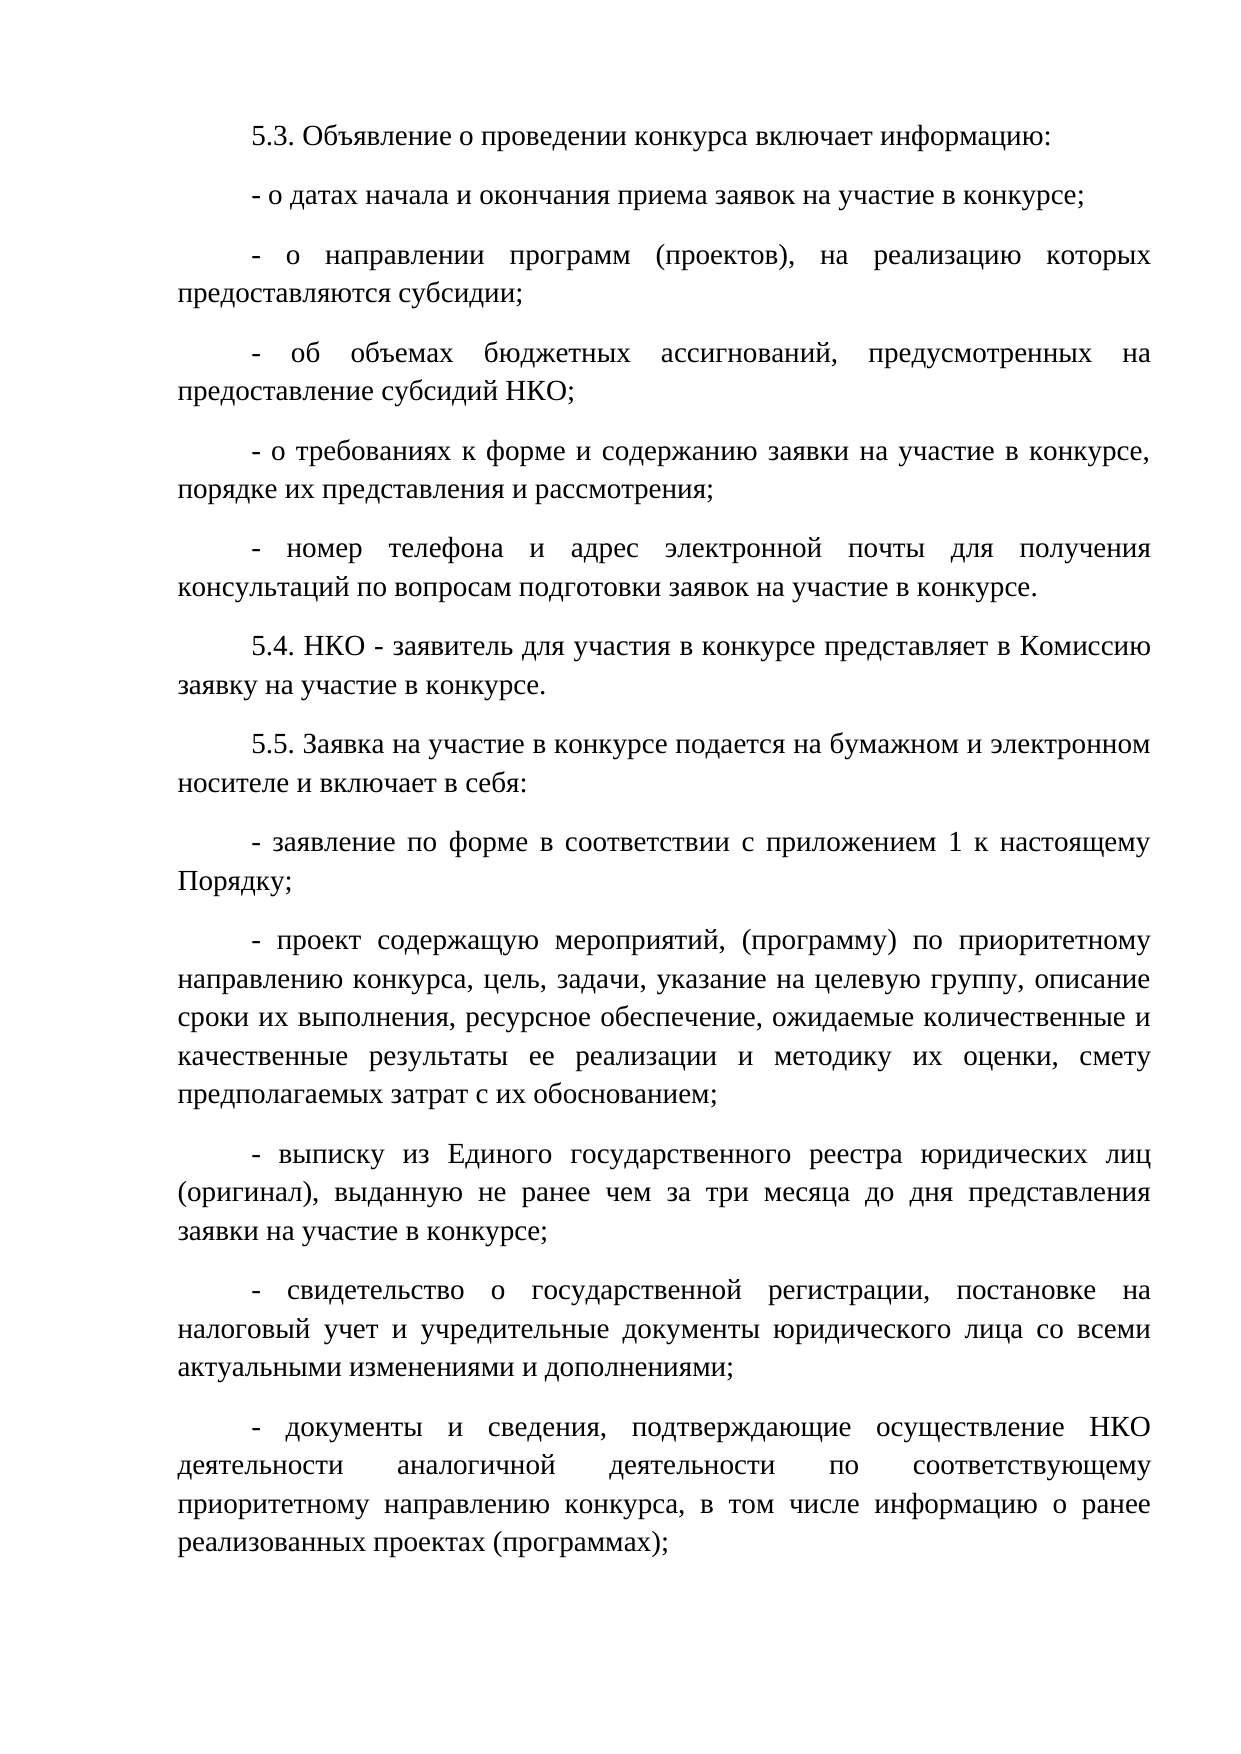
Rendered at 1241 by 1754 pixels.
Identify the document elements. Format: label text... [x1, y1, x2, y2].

text - проект содержащую мероприятий, (программу) по приоритетному направлению конкурса, цель, задачи, указание на целевую группу, описание сроки их выполнения, ресурсное обеспечение, ожидаемые количественные и качественные результаты ее реализации и методику их оценки, смету предполагаемых затрат с их обоснованием; [177, 922, 1152, 1110]
text - о требованиях к форме и содержанию заявки на участие в конкурсе, порядке их представления и рассмотрения; [177, 433, 1152, 505]
text 5.3. Объявление о проведении конкурса включает информацию: [177, 118, 1152, 152]
text - выписку из Единого государственного реестра юридических лиц (оригинал), выданную не ранее чем за три месяца до дня представления заявки на участие в конкурсе; [177, 1136, 1152, 1246]
text 5.4. НКО - заявитель для участия в конкурсе представляет в Комиссию заявку на участие в конкурсе. [177, 628, 1152, 701]
text - об объемах бюджетных ассигнований, предусмотренных на предоставление субсидий НКО; [177, 335, 1152, 407]
text - документы и сведения, подтверждающие осуществление НКО деятельности аналогичной деятельности по соответствующему приоритетному направлению конкурса, в том числе информацию о ранее реализованных проектах (программах); [177, 1409, 1152, 1558]
text 5.5. Заявка на участие в конкурсе подается на бумажном и электронном носителе и включает в себя: [177, 726, 1152, 798]
text - о датах начала и окончания приема заявок на участие в конкурсе; [177, 177, 1152, 211]
text - о направлении программ (проектов), на реализацию которых предоставляются субсидии; [177, 237, 1152, 309]
text - заявление по форме в соответствии с приложением 1 к настоящему Порядку; [177, 824, 1152, 896]
text - свидетельство о государственной регистрации, постановке на налоговый учет и учредительные документы юридического лица со всеми актуальными изменениями и дополнениями; [177, 1272, 1152, 1383]
text - номер телефона и адрес электронной почты для получения консультаций по вопросам подготовки заявок на участие в конкурсе. [177, 531, 1152, 603]
